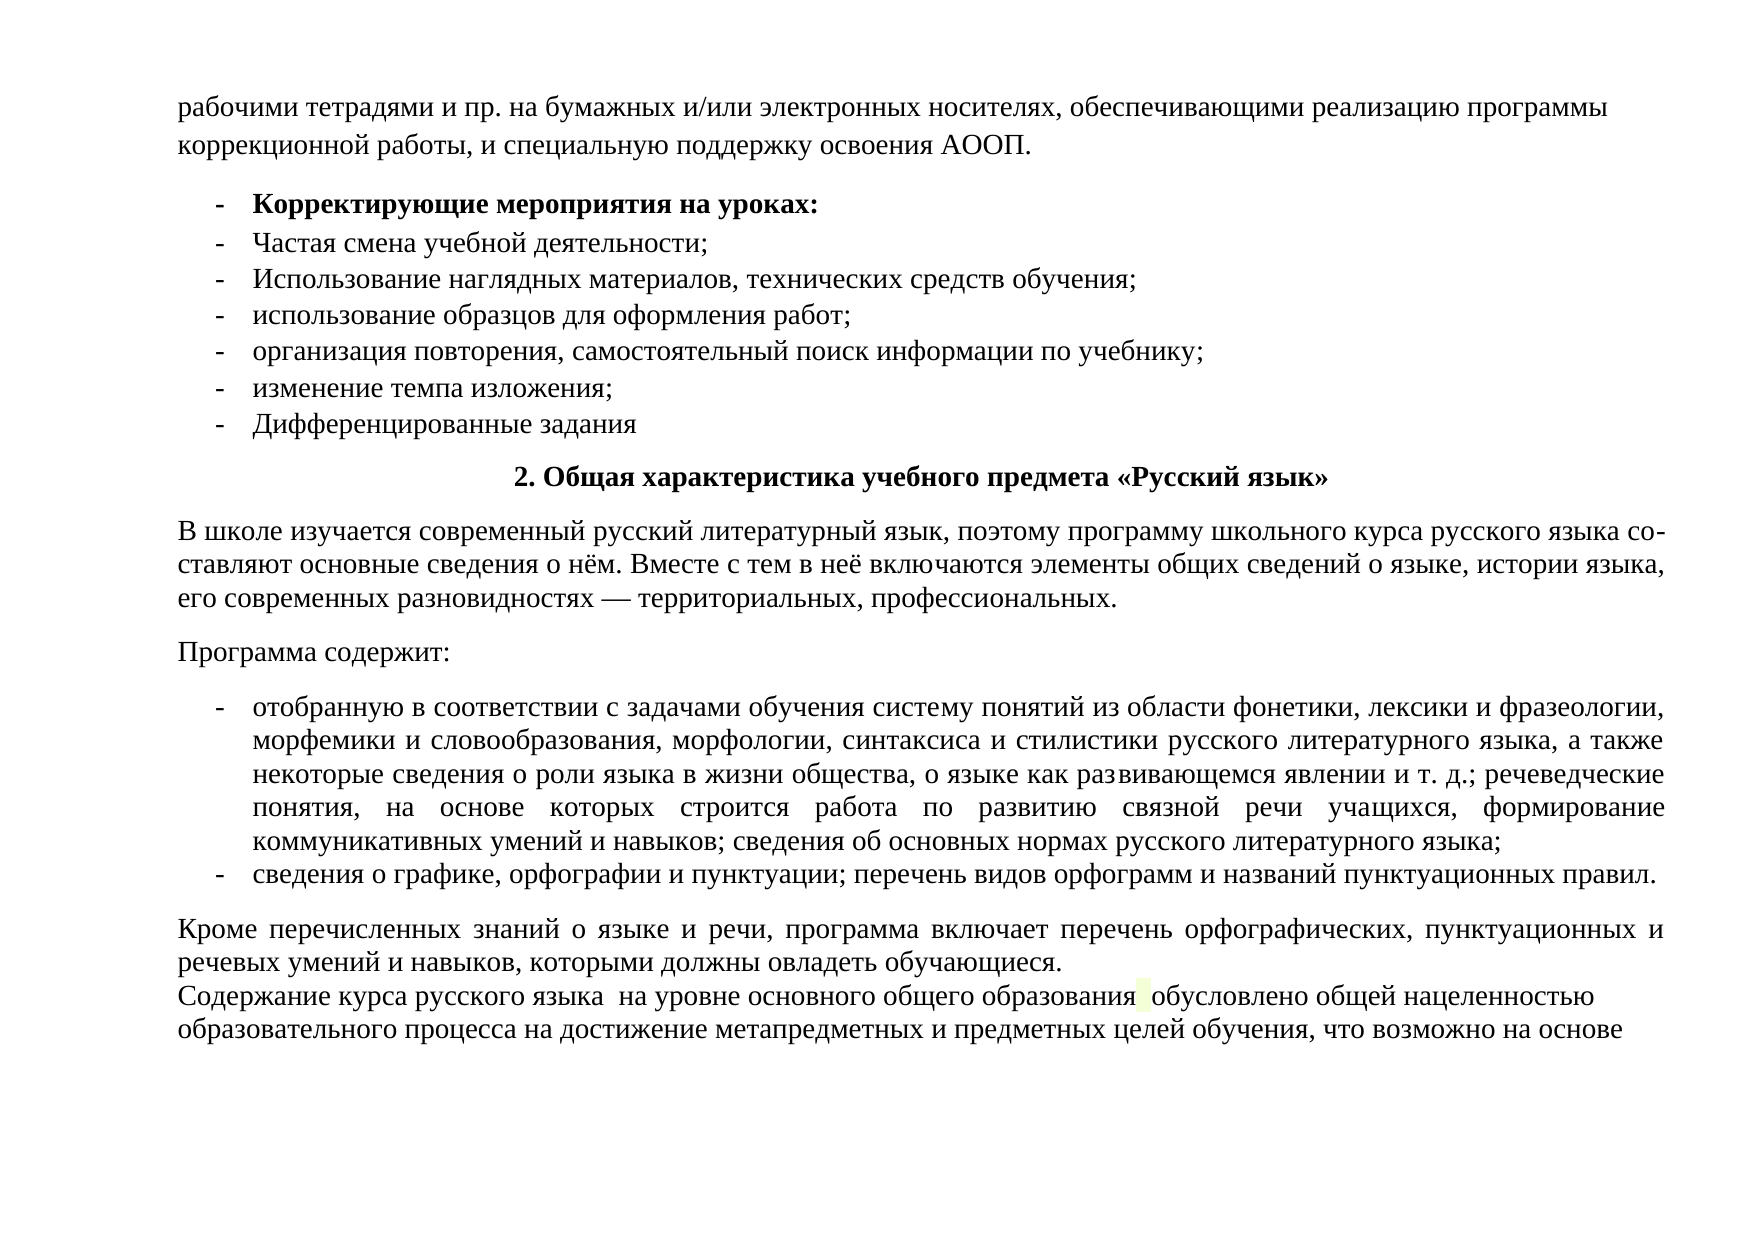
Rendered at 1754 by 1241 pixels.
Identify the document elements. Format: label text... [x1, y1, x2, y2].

text Кроме перечисленных знаний о языке и речи, программа включает перечень орфографических, пунктуационных и речевых умений и навыков, которыми должны овладеть обучающиеся. [177, 911, 1665, 978]
text 2. Общая характеристика учебного предмета «Русский язык» [177, 459, 1665, 492]
list использование образцов для оформления работ; [215, 297, 1665, 331]
list Использование наглядных материалов, технических средств обучения; [215, 261, 1665, 295]
list Частая смена учебной деятельности; [215, 225, 1665, 259]
list Корректирующие мероприятия на уроках: [215, 187, 1665, 220]
list изменение темпа изложения; [215, 370, 1665, 403]
list отобранную в соответствии с задачами обучения систему понятий из области фонетики, лексики и фразеологии, морфемики и словообразования, морфологии, синтаксиса и стилистики русского литературного языка, а также некоторые сведения о роли языка в жизни общества, о языке как развивающемся явлении и т. д.; речеведческие понятия, на основе которых строится работа по развитию связной речи учащихся, формирование коммуникативных умений и навыков; сведения об основных нормах русского литературного языка; [215, 689, 1665, 857]
text В школе изучается современный русский литературный язык, поэтому программу школьного курса русского языка составляют основные сведения о нём. Вместе с тем в неё включаются элементы общих сведений о языке, истории языка, его современных разновидностях — территориальных, профессиональных. [177, 513, 1665, 614]
list сведения о графике, орфографии и пунктуации; перечень видов орфограмм и названий пунктуационных правил. [215, 857, 1665, 890]
list Дифференцированные задания [215, 406, 1665, 439]
text Программа содержит: [177, 634, 1665, 668]
list организация повторения, самостоятельный поиск информации по учебнику; [215, 333, 1665, 367]
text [177, 978, 1665, 1045]
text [177, 89, 1665, 161]
